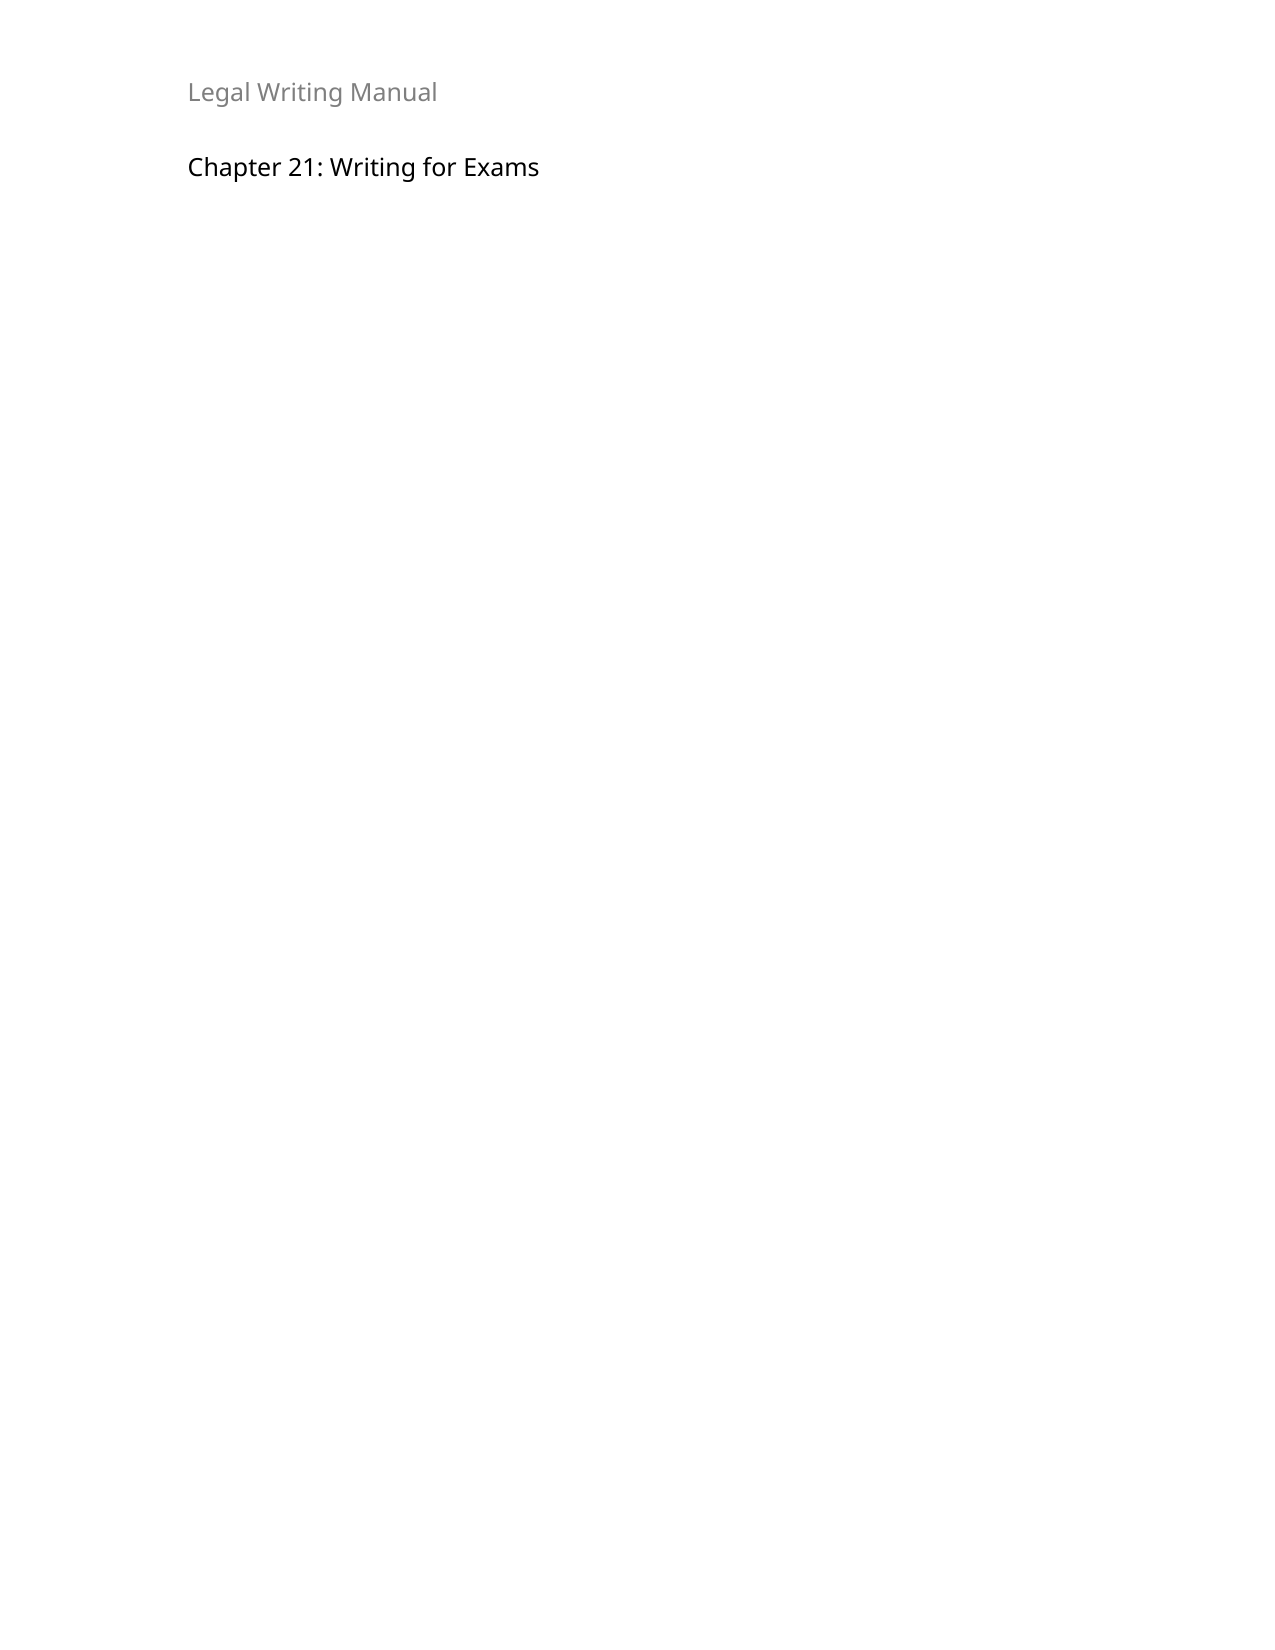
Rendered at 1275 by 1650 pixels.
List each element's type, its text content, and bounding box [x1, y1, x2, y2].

text Chapter 21: Writing for Exams [187, 150, 1125, 184]
